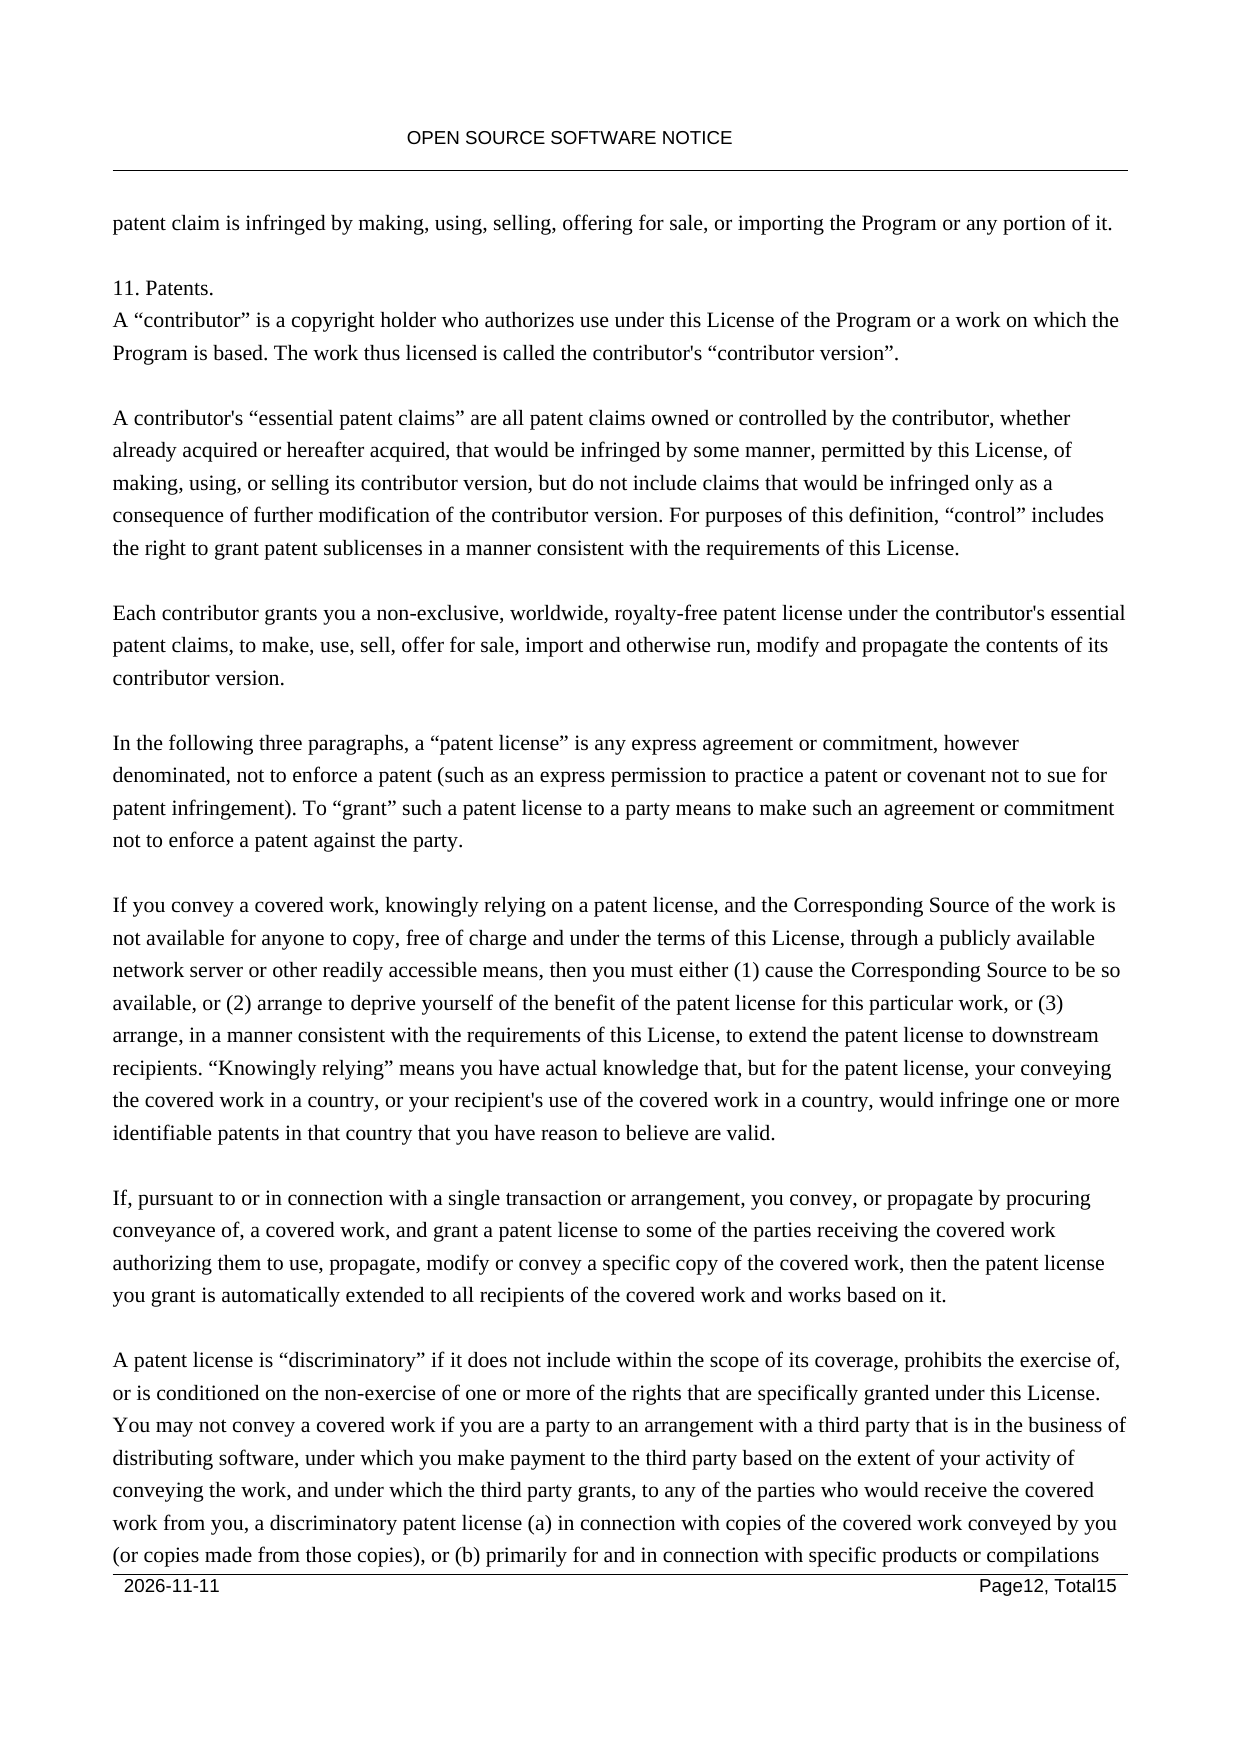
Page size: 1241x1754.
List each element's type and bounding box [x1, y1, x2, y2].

text [112, 206, 1128, 1571]
